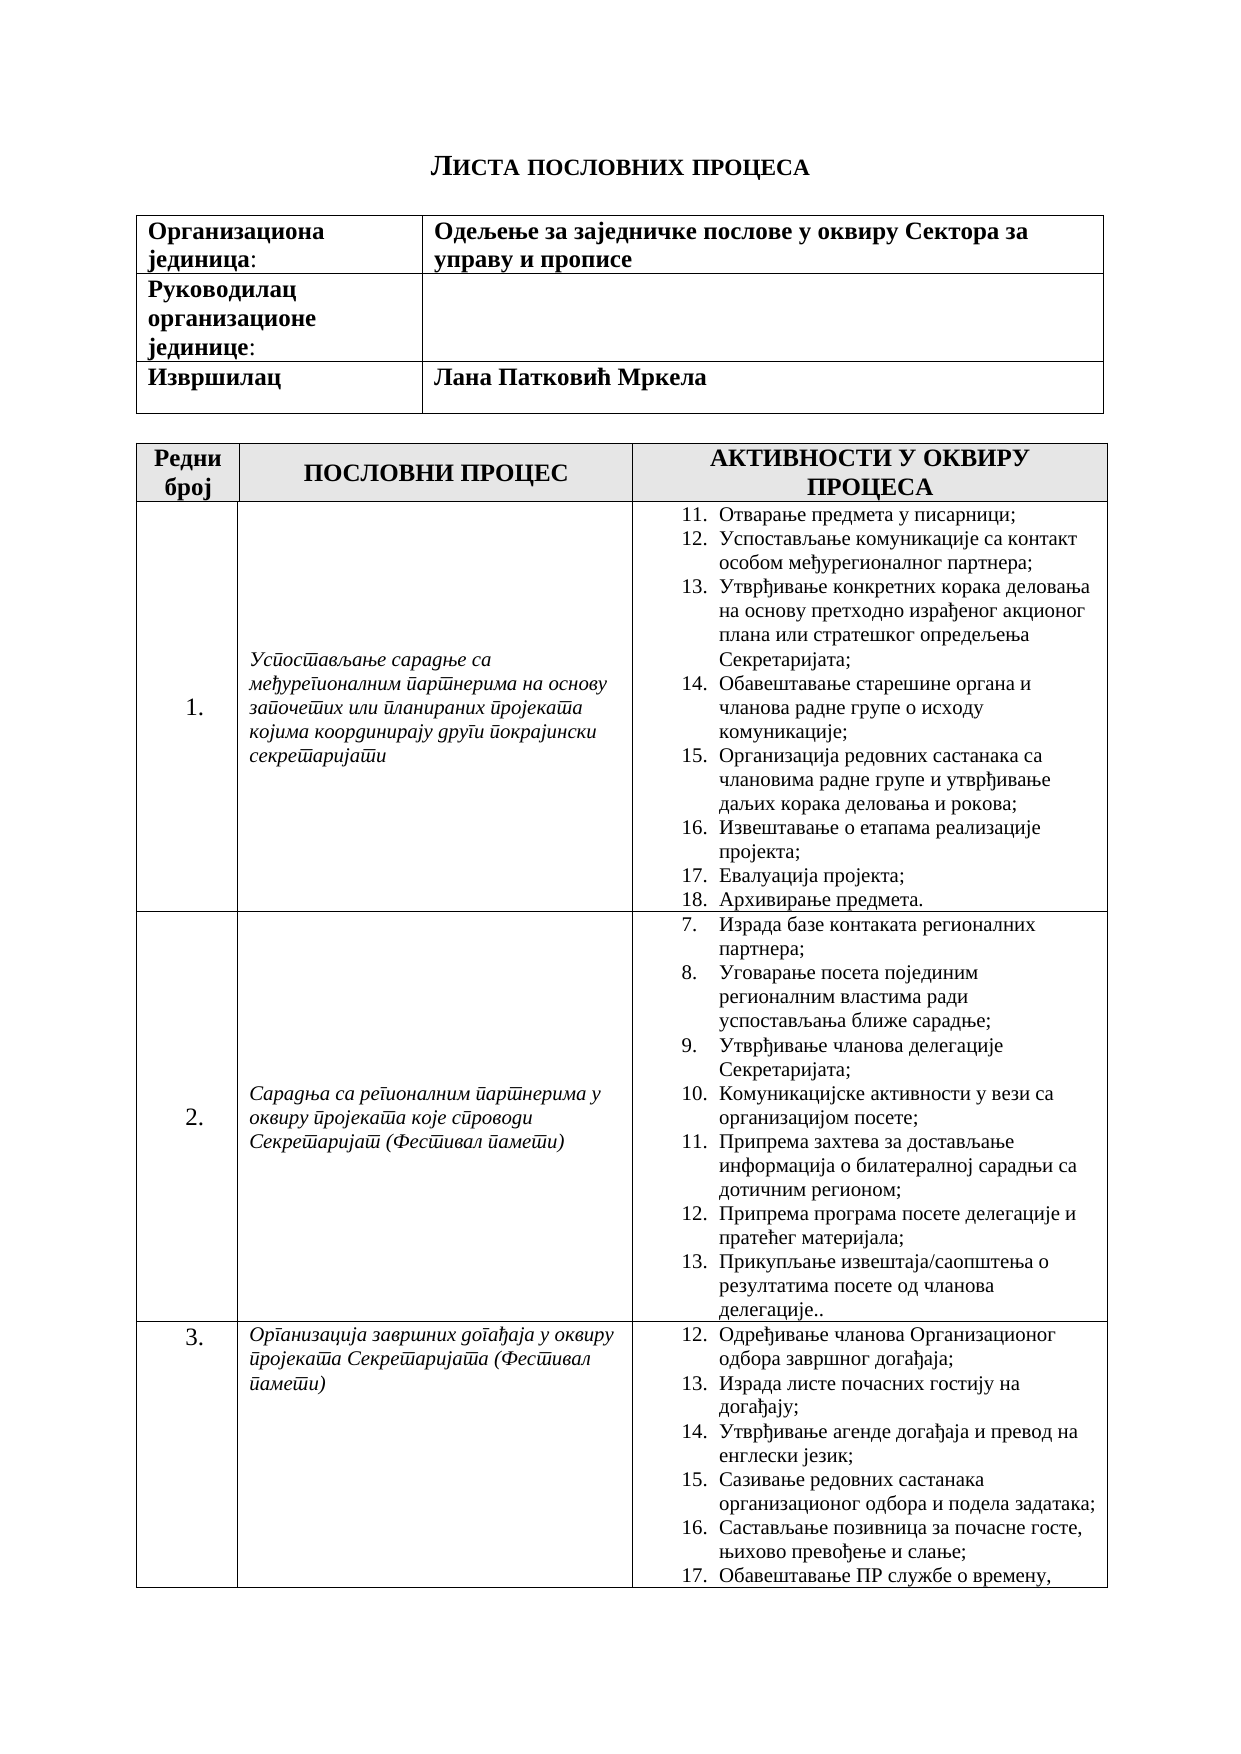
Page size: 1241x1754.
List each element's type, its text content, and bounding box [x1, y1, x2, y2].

table_cell Извршилац [137, 362, 422, 413]
table_header ПОСЛОВНИ ПРОЦЕС [240, 444, 632, 501]
table_cell Успостављање сарадње са међурегионалним партнерима на основу започетих или планираних пројеката којима координирају други покрајински секретаријати [238, 502, 632, 911]
table_header Одељење за заједничке послове у оквиру Сектора за управу и прописе [423, 216, 1103, 273]
table_cell Руководилац организационе јединице: [137, 274, 422, 361]
table_header Редни број [137, 444, 239, 501]
table_cell Лана Патковић Мркела [423, 362, 1103, 413]
table_cell [423, 274, 1103, 361]
text Листа пословних процеса [148, 148, 1093, 181]
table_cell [633, 1322, 1107, 1587]
table_cell Израда базе контаката регионалних партнера; Уговарање посета појединим регионалним властима ради успостављања ближе сарадње; Утврђивање чланова делегације Секретаријата; Комуникацијске активности у вези са организацијом посете; Припрема захтева за достављање информација о билатералној сарадњи са дотичним регионом; Припрема програма посете делегације и пратећег материјала; Прикупљање извештаја/саопштења о резултатима посете од чланова делегације.. [633, 912, 1107, 1321]
table_cell 2. [137, 912, 237, 1321]
table_cell 3. [137, 1322, 237, 1587]
table_cell 1. [137, 502, 237, 911]
table_header Организациона јединица: [137, 216, 422, 273]
table_cell Отварање предмета у писарници; Успостављање комуникације са контакт особом међурегионалног партнера; Утврђивање конкретних корака деловања на основу претходно израђеног акционог плана или стратешког опредељења Секретаријата; Обавештавање старешине органа и чланова радне групе о исходу комуникације; Организација редовних састанака са члановима радне групе и утврђивање даљих корака деловања и рокова; Извештавање о етапама реализације пројекта; Евалуација пројекта; Архивирање предмета. [633, 502, 1107, 911]
table_cell Сарадња са регионалним партнерима у оквиру пројеката које спроводи Секретаријат (Фестивал памети) [238, 912, 632, 1321]
table_header АКТИВНОСТИ У ОКВИРУ ПРОЦЕСА [633, 444, 1107, 501]
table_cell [238, 1322, 632, 1587]
